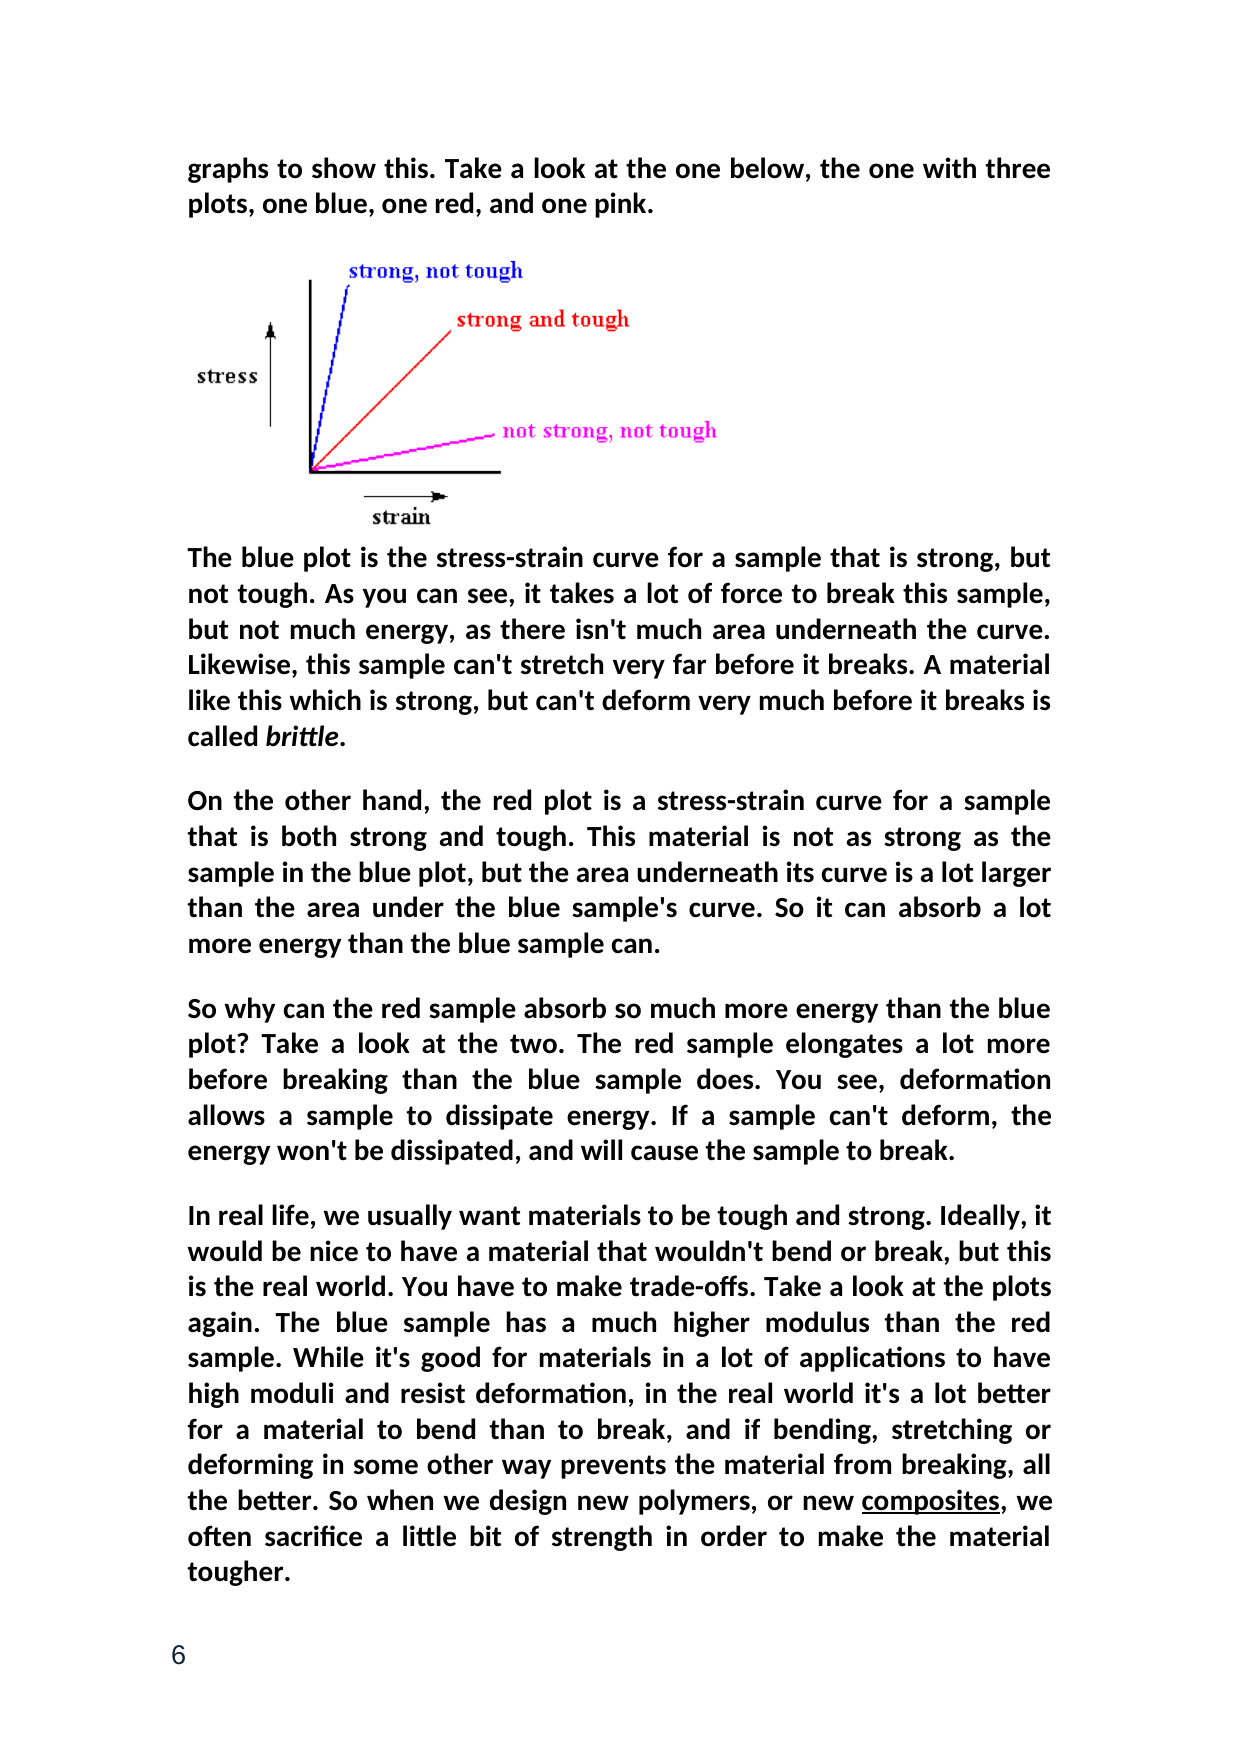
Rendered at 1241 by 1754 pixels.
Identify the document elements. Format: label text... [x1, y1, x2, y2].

picture [187, 250, 722, 540]
text On the other hand, the red plot is a stress-strain curve for a sample that is both strong and tough. This material is not as strong as the sample in the blue plot, but the area underneath its curve is a lot larger than the area under the blue sample's curve. So it can absorb a lot more energy than the blue sample can. [187, 782, 1053, 961]
text So why can the red sample absorb so much more energy than the blue plot? Take a look at the two. The red sample elongates a lot more before breaking than the blue sample does. You see, deformation allows a sample to dissipate energy. If a sample can't deform, the energy won't be dissipated, and will cause the sample to break. [187, 990, 1053, 1168]
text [187, 150, 1053, 221]
text In real life, we usually want materials to be tough and strong. Ideally, it would be nice to have a material that wouldn't bend or break, but this is the real world. You have to make trade-offs. Take a look at the plots again. The blue sample has a much higher modulus than the red sample. While it's good for materials in a lot of applications to have high moduli and resist deformation, in the real world it's a lot better for a material to bend than to break, and if bending, stretching or deforming in some other way prevents the material from breaking, all the better. So when we design new polymers, or new composites, we often sacrifice a little bit of strength in order to make the material tougher. [187, 1197, 1053, 1589]
text The blue plot is the stress-strain curve for a sample that is strong, but not tough. As you can see, it takes a lot of force to break this sample, but not much energy, as there isn't much area underneath the curve. Likewise, this sample can't stretch very far before it breaks. A material like this which is strong, but can't deform very much before it breaks is called brittle. [187, 539, 1053, 753]
